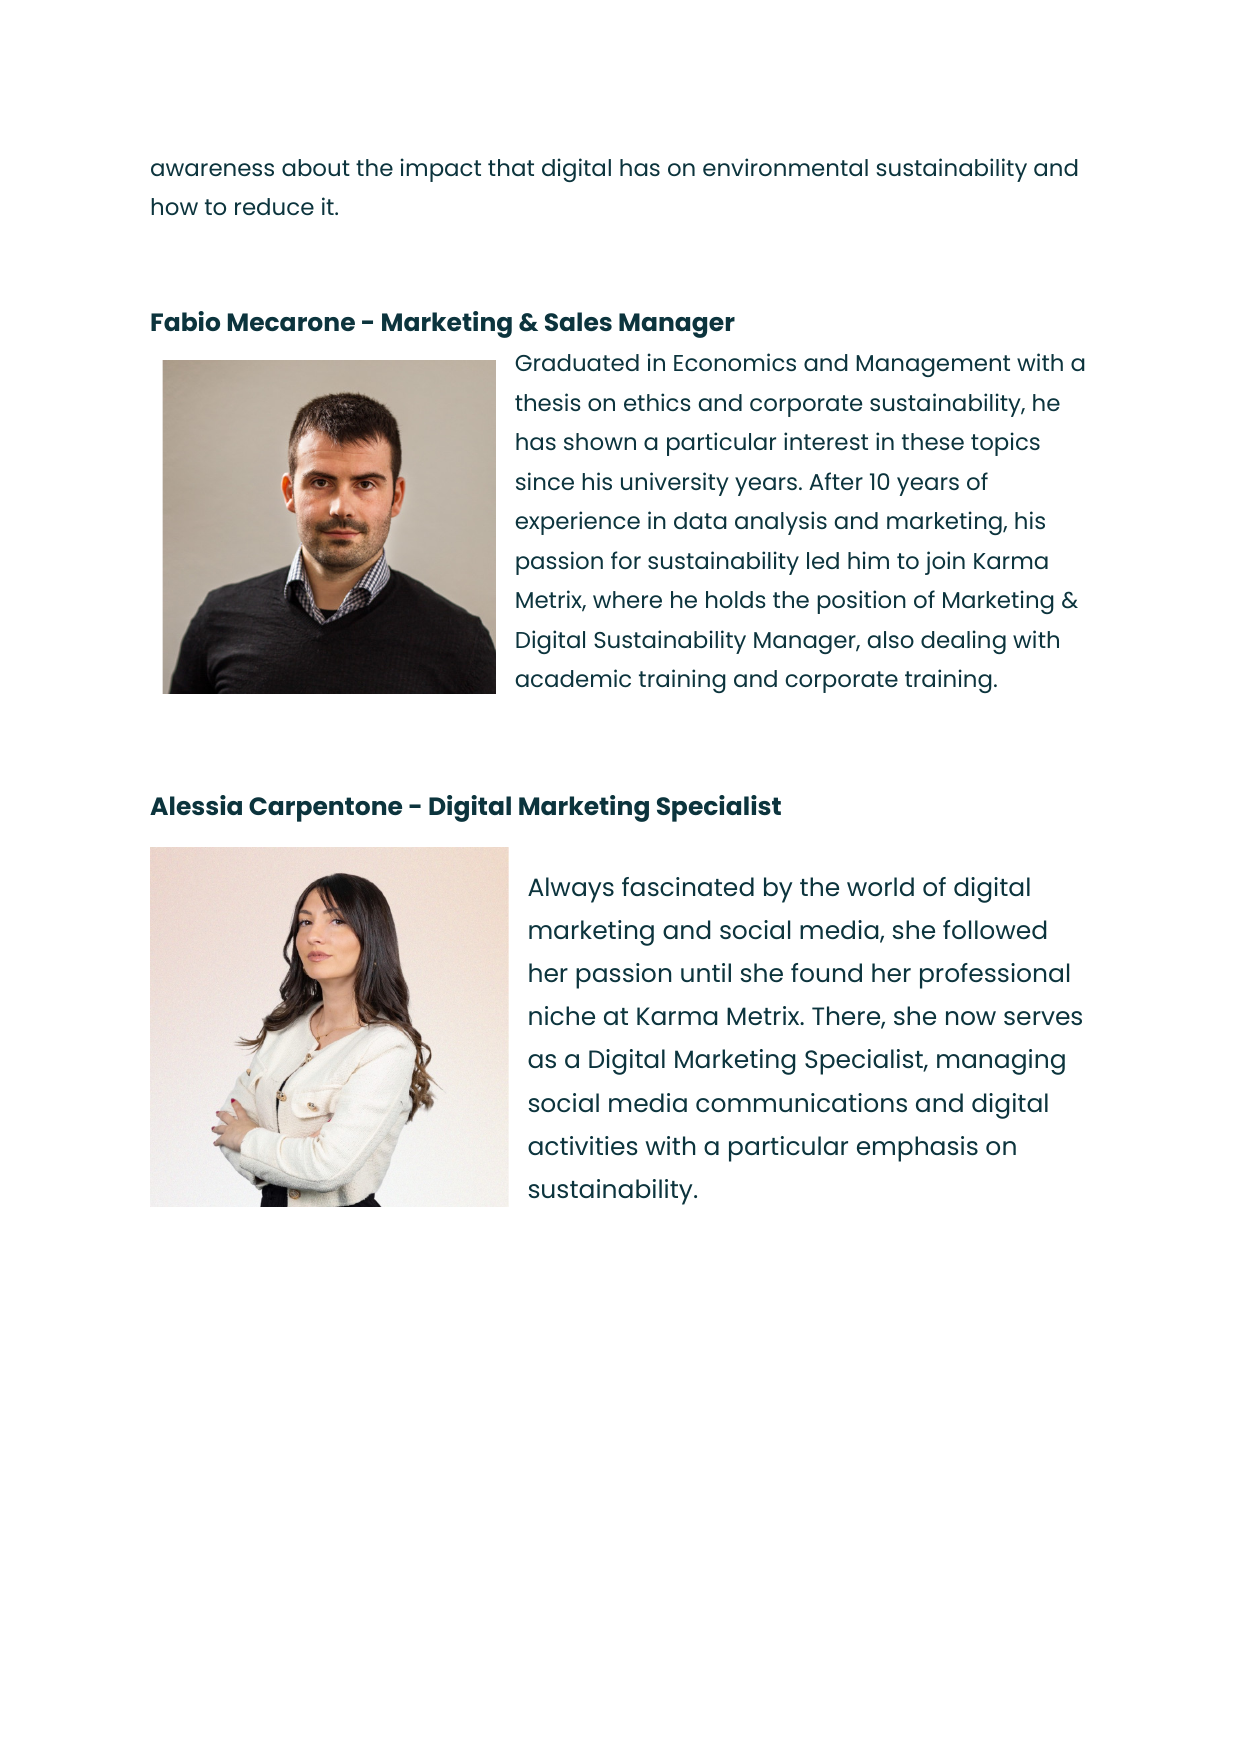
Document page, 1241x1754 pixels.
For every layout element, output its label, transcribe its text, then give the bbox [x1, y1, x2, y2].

text Fabio Mecarone - Marketing & Sales Manager [150, 302, 1090, 340]
picture [162, 360, 496, 694]
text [150, 150, 1090, 224]
picture [150, 847, 509, 1207]
